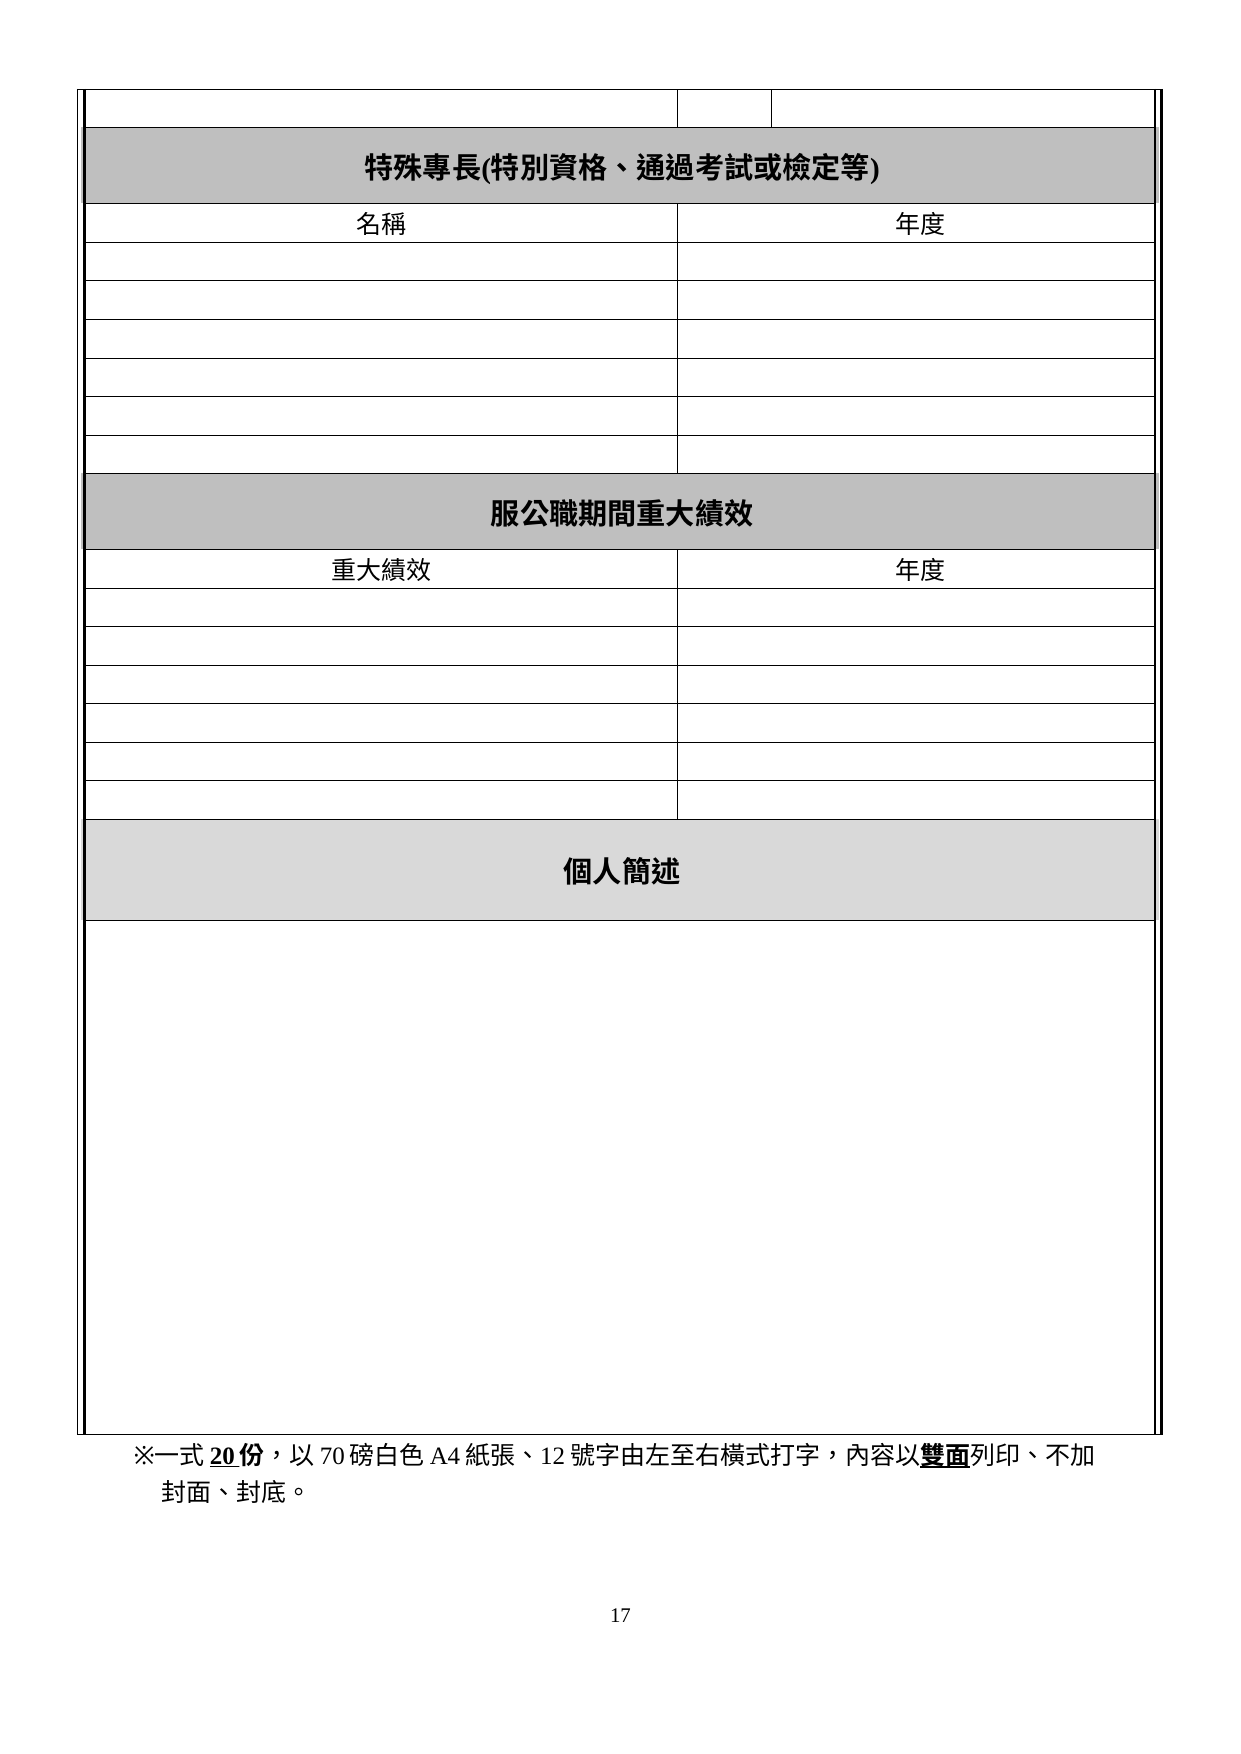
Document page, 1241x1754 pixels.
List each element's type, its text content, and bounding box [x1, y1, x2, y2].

table_cell 年度 [678, 550, 1154, 588]
table_cell [678, 243, 1154, 280]
table_cell [86, 781, 677, 819]
table_cell [678, 436, 1154, 473]
table_cell [86, 359, 677, 396]
table_cell [678, 704, 1154, 742]
text ※一式20份，以白色A4紙張、12號字由左至右橫式打字，內容以雙面列印、不加封面、封底。 [133, 1435, 1112, 1509]
table_cell 重大績效 [86, 550, 677, 588]
table_cell [86, 627, 677, 665]
table_cell [86, 921, 1154, 1433]
table_cell [678, 589, 1154, 626]
table_cell [678, 781, 1154, 819]
table_cell [86, 243, 677, 280]
table_cell 服公職期間重大績效 [86, 474, 1154, 549]
table_cell [86, 90, 677, 127]
table_cell 年度 [678, 204, 1154, 242]
table_cell [86, 666, 677, 703]
table_cell 特殊專長(特別資格、通過考試或檢定等) [86, 128, 1154, 203]
table_cell [86, 320, 677, 357]
table_cell [678, 743, 1154, 780]
table_cell [678, 666, 1154, 703]
table_cell [678, 320, 1154, 357]
table_cell [86, 743, 677, 780]
table_cell [86, 704, 677, 742]
table_cell [772, 90, 1154, 127]
table_cell [678, 397, 1154, 434]
table_cell [86, 397, 677, 434]
table_cell 名稱 [86, 204, 677, 242]
table_cell [678, 359, 1154, 396]
table_cell 個人簡述 [86, 820, 1154, 920]
table_cell [678, 627, 1154, 665]
table_cell [678, 281, 1154, 319]
table_cell [678, 90, 771, 127]
table_cell [86, 281, 677, 319]
table_cell [86, 589, 677, 626]
table_cell [86, 436, 677, 473]
